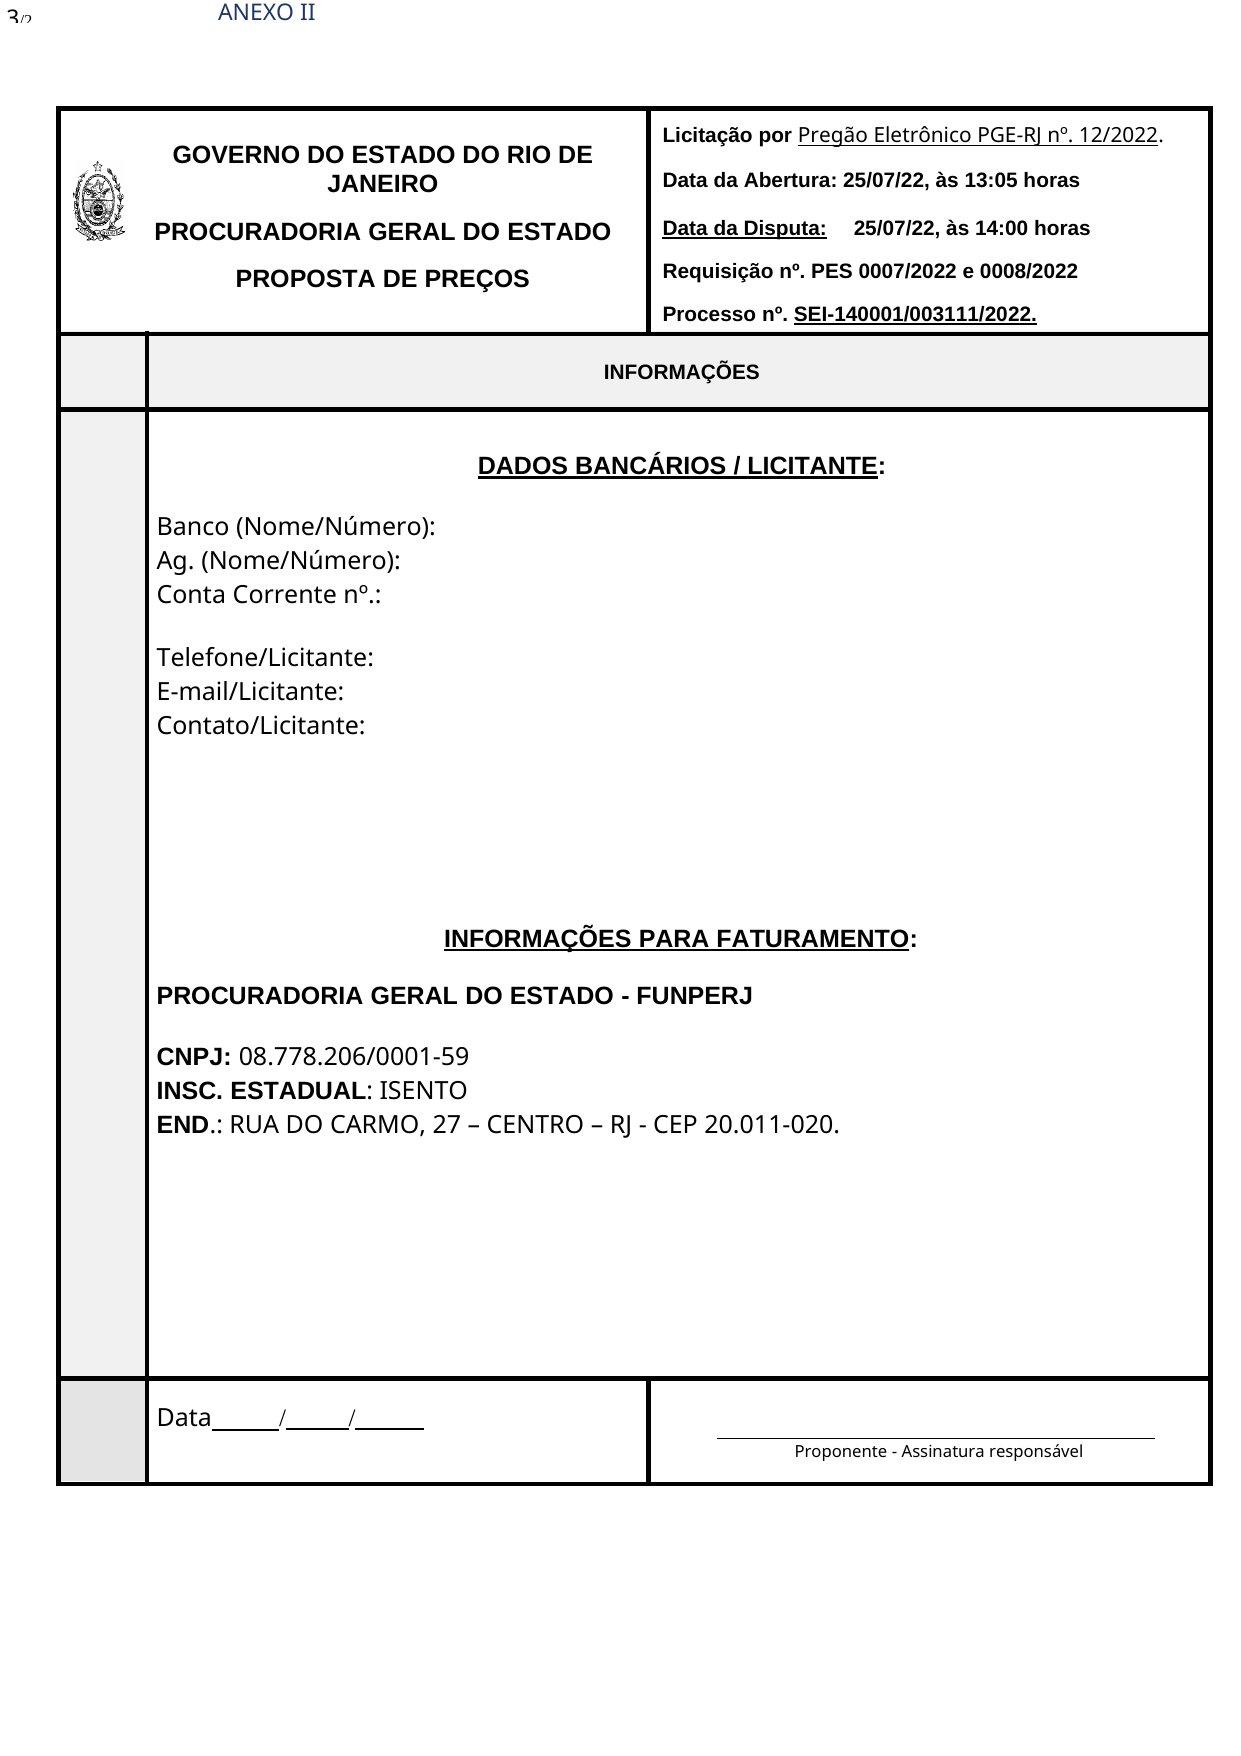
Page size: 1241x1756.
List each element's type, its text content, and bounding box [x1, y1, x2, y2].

table_cell [61, 412, 145, 1376]
table_header GOVERNO DO ESTADO DO RIO DE JANEIRO PROCURADORIA GERAL DO ESTADO PROPOSTA DE PREÇOS [147, 111, 646, 331]
table_cell [61, 1381, 145, 1481]
table_header Licitação por Pregão Eletrônico PGE-RJ nº. 12/2022. Data da Abertura: 25/07/22, às 13:05 horas Data da Disputa: 25/07/22, às 14:00 horas Requisição nº. PES 0007/2022 e 0008/2022 Processo nº. SEI-140001/003111/2022. [651, 111, 1208, 331]
table_cell Data / / [149, 1381, 646, 1481]
table_cell [61, 336, 145, 407]
picture [73, 161, 126, 241]
table_cell INFORMAÇÕES [149, 336, 1208, 407]
table_header [61, 111, 147, 331]
table_cell Proponente - Assinatura responsável [651, 1381, 1208, 1481]
table_cell DADOS BANCÁRIOS / LICITANTE: Banco (Nome/Número): Ag. (Nome/Número): Conta Corrente nº.: Telefone/Licitante: E-mail/Licitante: Contato/Licitante: INFORMAÇÕES PARA FATURAMENTO: PROCURADORIA GERAL DO ESTADO - FUNPERJ CNPJ: 08.778.206/0001-59 INSC. ESTADUAL: ISENTO END.: RUA DO CARMO, 27 – CENTRO – RJ - CEP 20.011-020. [149, 412, 1208, 1376]
